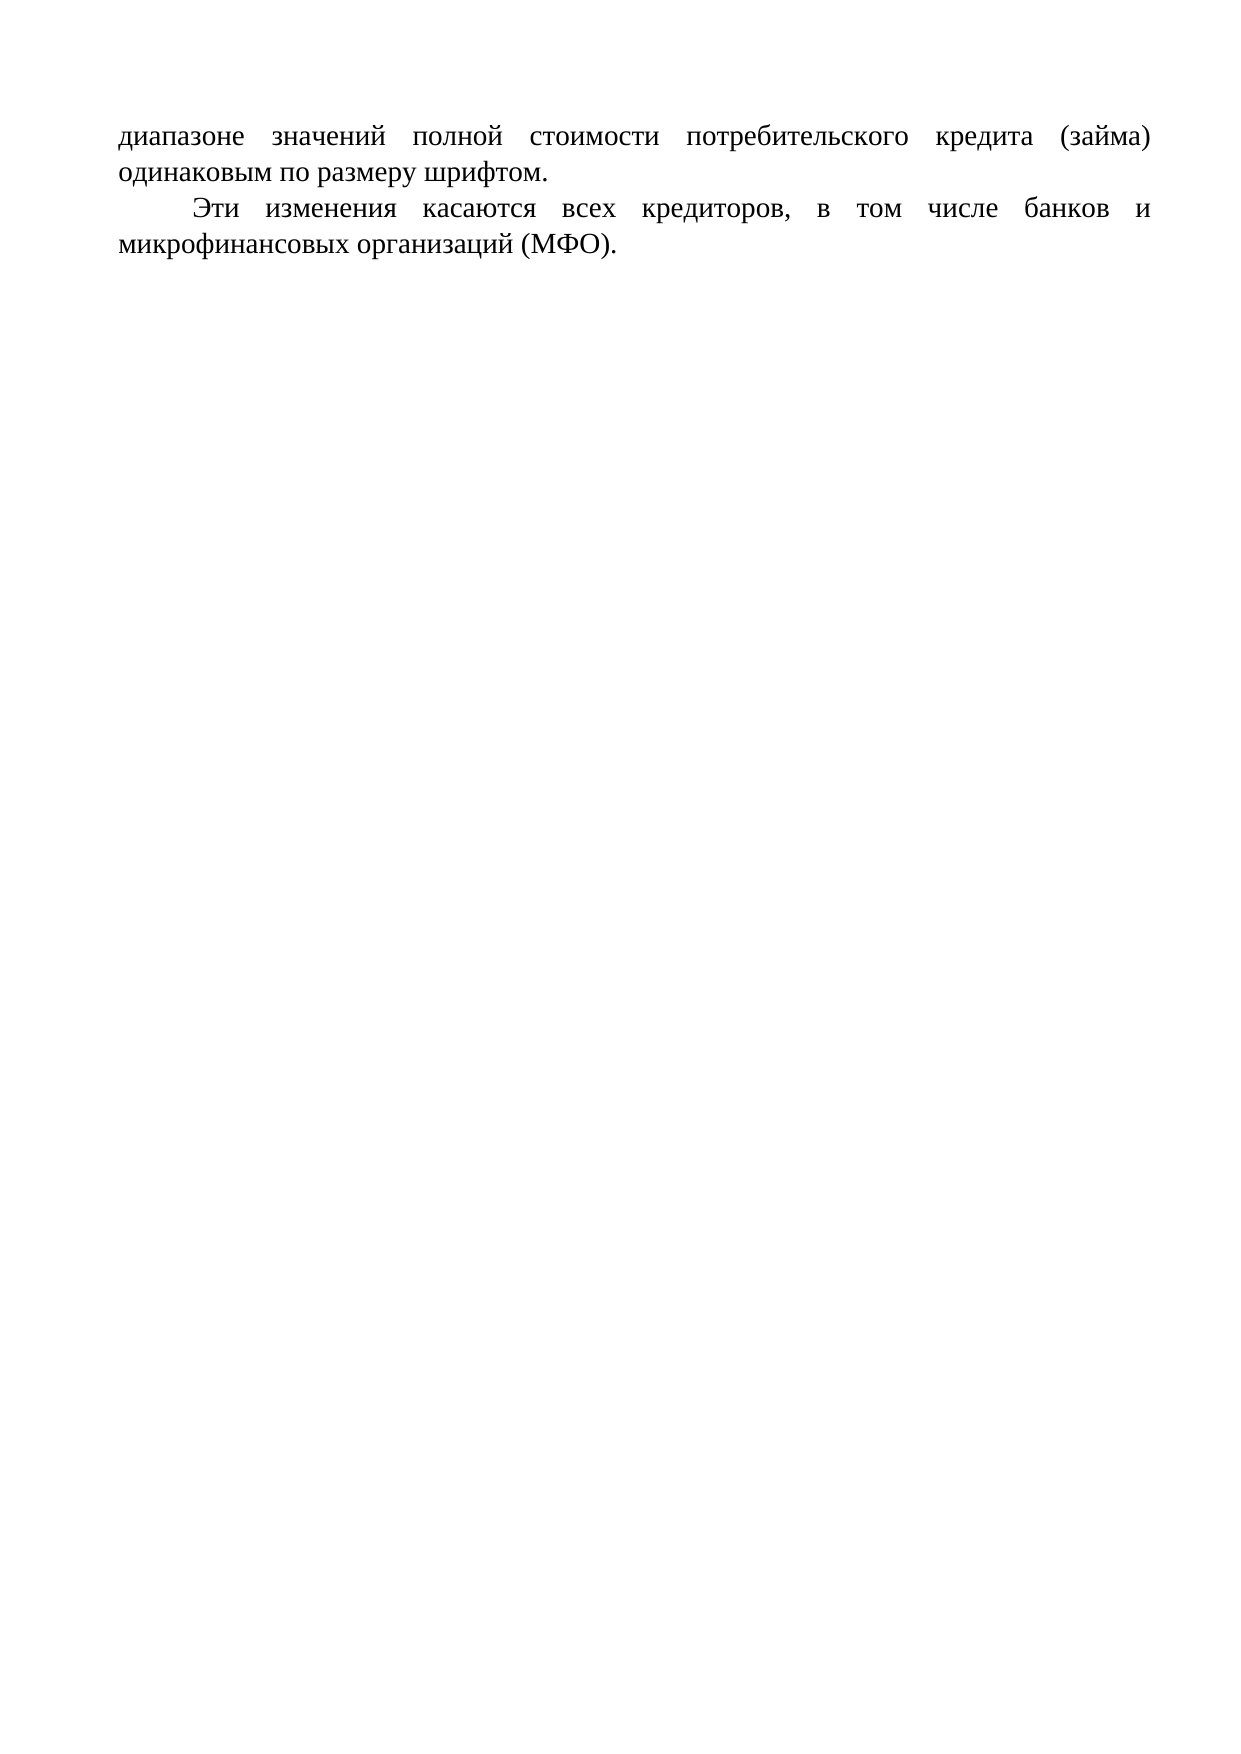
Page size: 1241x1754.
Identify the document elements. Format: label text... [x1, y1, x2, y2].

text Эти изменения касаются всех кредиторов, в том числе банков и микрофинансовых организаций (МФО). [118, 190, 1152, 260]
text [118, 118, 1152, 188]
